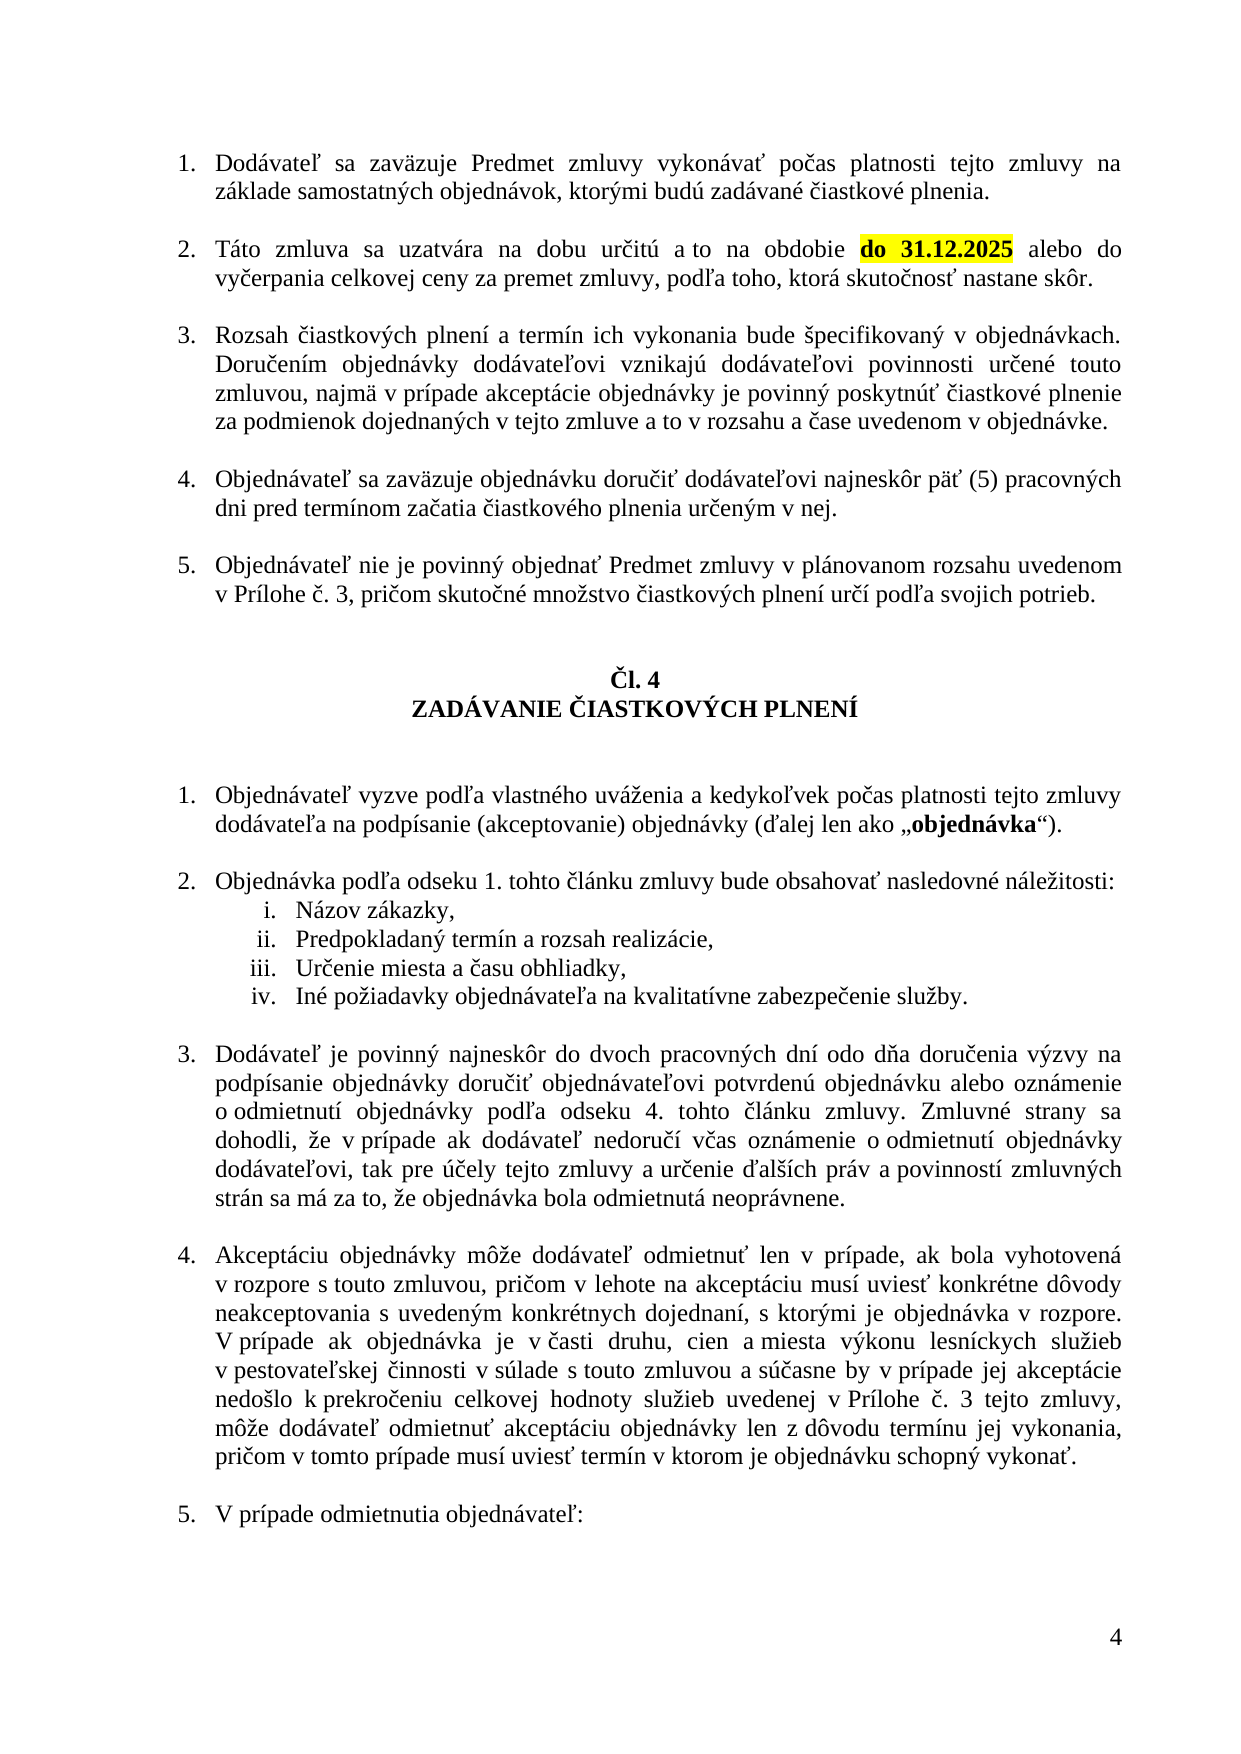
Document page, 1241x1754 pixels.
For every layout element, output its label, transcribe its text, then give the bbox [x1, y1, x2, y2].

list Dodávateľ je povinný najneskôr do dvoch pracovných dní odo dňa doručenia výzvy na podpísanie objednávky doručiť objednávateľovi potvrdenú objednávku alebo oznámenie o odmietnutí objednávky podľa odseku 4. tohto článku zmluvy. Zmluvné strany sa dohodli, že v prípade ak dodávateľ nedoručí včas oznámenie o odmietnutí objednávky dodávateľovi, tak pre účely tejto zmluvy a určenie ďalších práv a povinností zmluvných strán sa má za to, že objednávka bola odmietnutá neoprávnene. [177, 1039, 1122, 1211]
list V prípade odmietnutia objednávateľ: [177, 1499, 1122, 1528]
list Táto zmluva sa uzatvára na dobu určitú a to na obdobie do 31.12.2025 alebo do vyčerpania celkovej ceny za premet zmluvy, podľa toho, ktorá skutočnosť nastane skôr. [177, 234, 1122, 291]
list Akceptáciu objednávky môže dodávateľ odmietnuť len v prípade, ak bola vyhotovená v rozpore s touto zmluvou, pričom v lehote na akceptáciu musí uviesť konkrétne dôvody neakceptovania s uvedeným konkrétnych dojednaní, s ktorými je objednávka v rozpore. V prípade ak objednávka je v časti druhu, cien a miesta výkonu lesníckych služieb v pestovateľskej činnosti v súlade s touto zmluvou a súčasne by v prípade jej akceptácie nedošlo k prekročeniu celkovej hodnoty služieb uvedenej v Prílohe č. 3 tejto zmluvy, môže dodávateľ odmietnuť akceptáciu objednávky len z dôvodu termínu jej vykonania, pričom v tomto prípade musí uviesť termín v ktorom je objednávku schopný vykonať. [177, 1240, 1122, 1470]
list Určenie miesta a času obhliadky, [277, 953, 1122, 981]
list Rozsah čiastkových plnení a termín ich vykonania bude špecifikovaný v objednávkach. Doručením objednávky dodávateľovi vznikajú dodávateľovi povinnosti určené touto zmluvou, najmä v prípade akceptácie objednávky je povinný poskytnúť čiastkové plnenie za podmienok dojednaných v tejto zmluve a to v rozsahu a čase uvedenom v objednávke. [177, 320, 1122, 435]
text Čl. 4 [148, 665, 1122, 694]
list Iné požiadavky objednávateľa na kvalitatívne zabezpečenie služby. [277, 981, 1122, 1010]
list Objednávka podľa odseku 1. tohto článku zmluvy bude obsahovať nasledovné náležitosti: [177, 866, 1122, 895]
list Objednávateľ nie je povinný objednať Predmet zmluvy v plánovanom rozsahu uvedenom v Prílohe č. 3, pričom skutočné množstvo čiastkových plnení určí podľa svojich potrieb. [177, 550, 1122, 608]
list Objednávateľ sa zaväzuje objednávku doručiť dodávateľovi najneskôr päť (5) pracovných dni pred termínom začatia čiastkového plnenia určeným v nej. [177, 464, 1122, 521]
list Dodávateľ sa zaväzuje Predmet zmluvy vykonávať počas platnosti tejto zmluvy na základe samostatných objednávok, ktorými budú zadávané čiastkové plnenia. [177, 148, 1122, 205]
list Názov zákazky, [277, 895, 1122, 924]
list Objednávateľ vyzve podľa vlastného uváženia a kedykoľvek počas platnosti tejto zmluvy dodávateľa na podpísanie (akceptovanie) objednávky (ďalej len ako „objednávka“). [177, 780, 1122, 838]
list Predpokladaný termín a rozsah realizácie, [277, 924, 1122, 953]
text ZADÁVANIE ČIASTKOVÝCH PLNENÍ [148, 694, 1122, 723]
